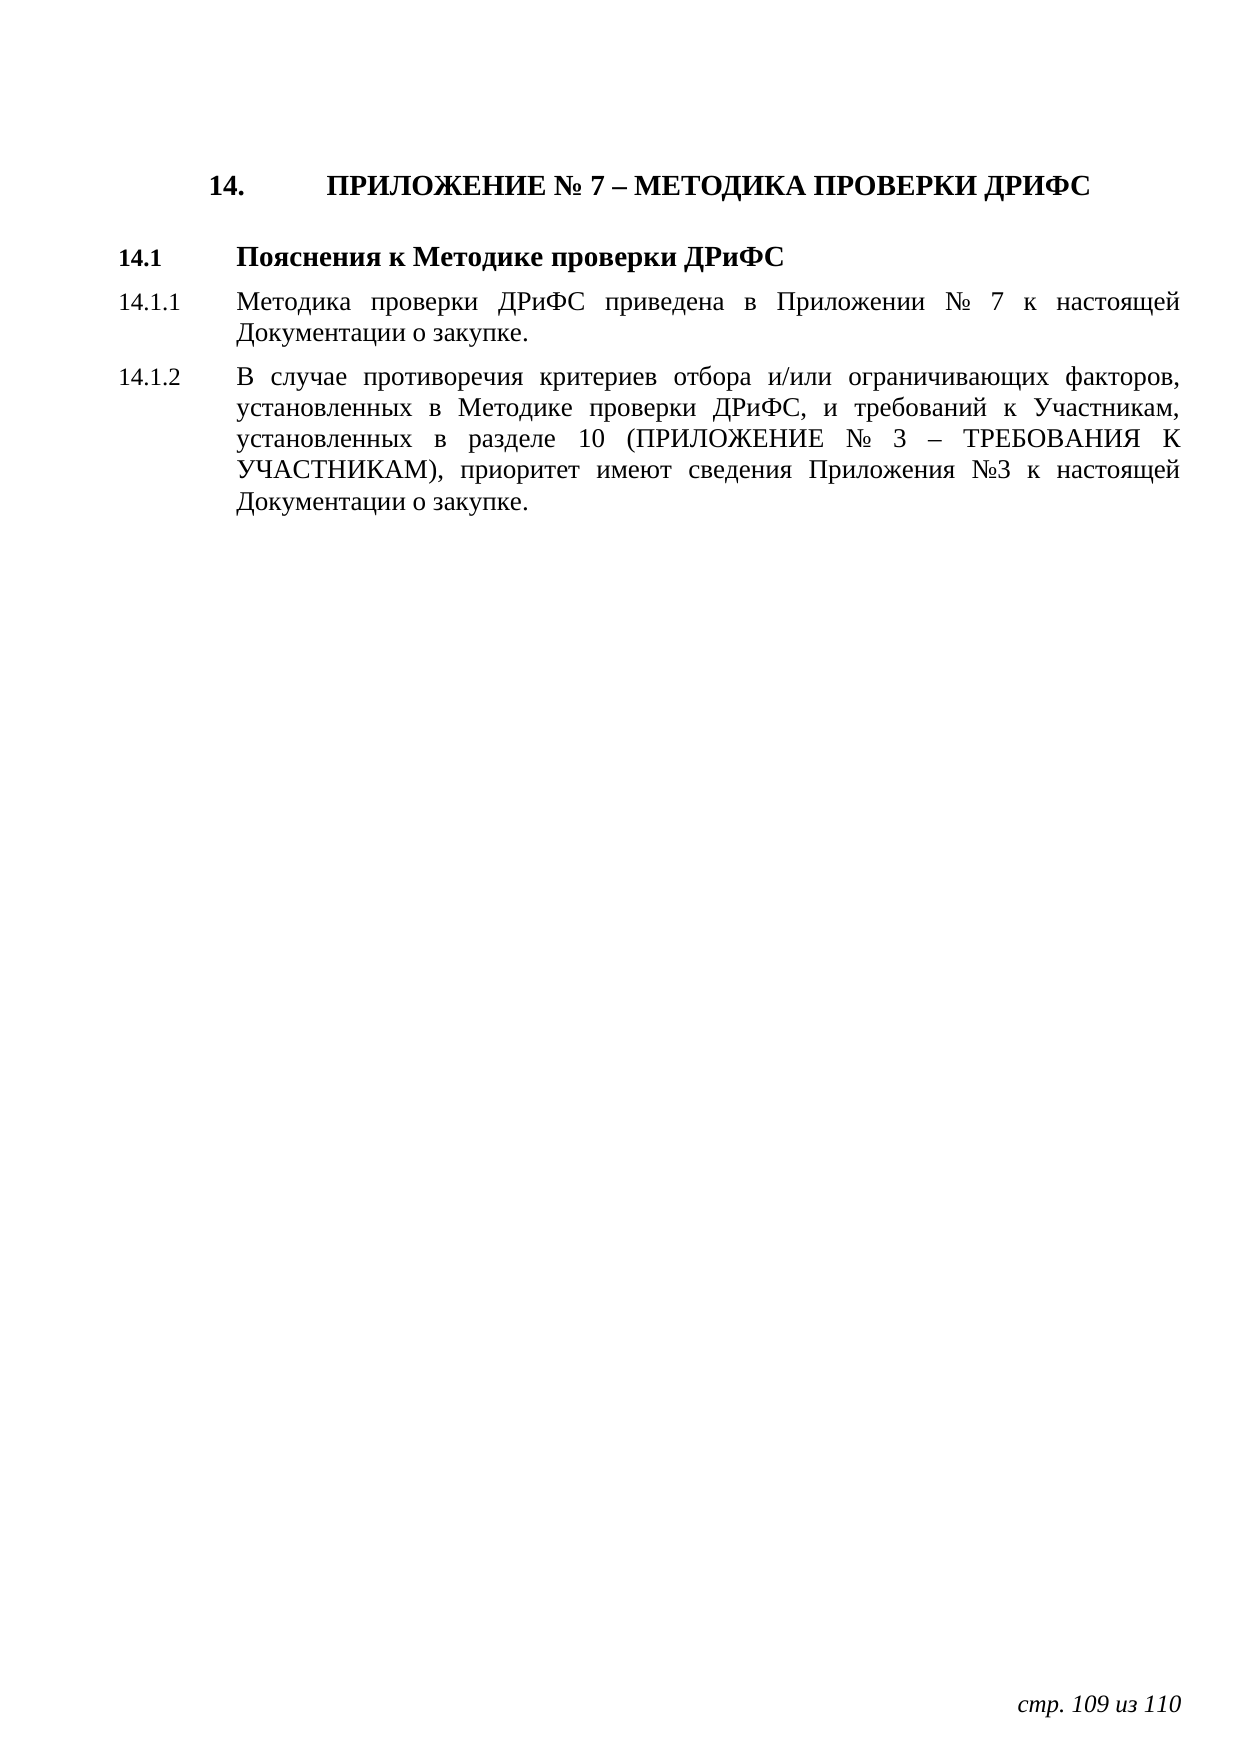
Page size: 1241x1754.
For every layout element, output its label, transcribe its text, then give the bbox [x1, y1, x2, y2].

subtitle ПРИЛОЖЕНИЕ № 7 – МЕТОДИКА ПРОВЕРКИ ДРИФС [118, 168, 1181, 202]
list Методика проверки ДРиФС приведена в Приложении № 7 к настоящей Документации о закупке. [118, 285, 1181, 347]
subtitle Пояснения к Методике проверки ДРиФС [118, 239, 1181, 273]
list В случае противоречия критериев отбора и/или ограничивающих факторов, установленных в Методике проверки ДРиФС, и требований к Участникам, установленных в разделе 10 (ПРИЛОЖЕНИЕ № 3 – ТРЕБОВАНИЯ К УЧАСТНИКАМ), приоритет имеют сведения Приложения №3 к настоящей Документации о закупке. [118, 360, 1181, 516]
